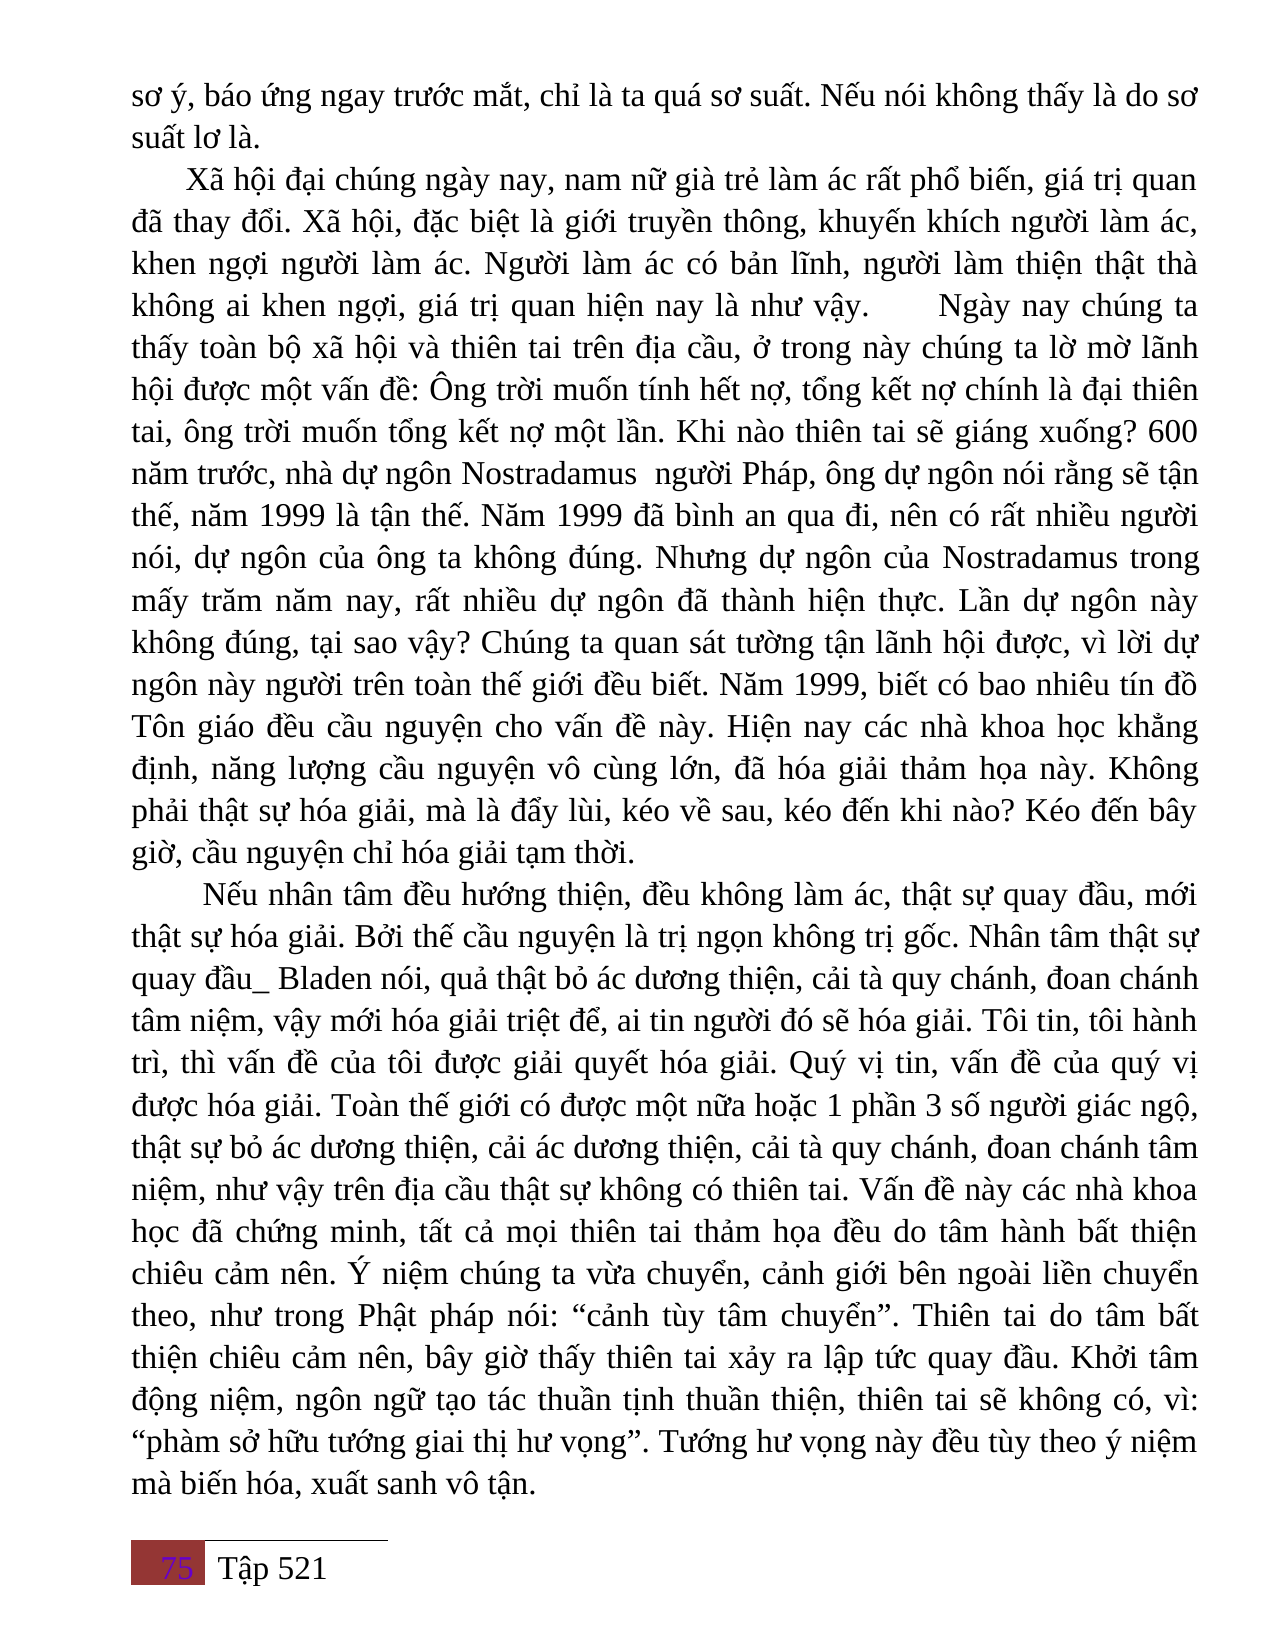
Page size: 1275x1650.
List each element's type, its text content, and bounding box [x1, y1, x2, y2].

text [131, 75, 1200, 155]
text Xã hội đại chúng ngày nay, nam nữ già trẻ làm ác rất phổ biến, giá trị quan đã thay đổi. Xã hội, đặc biệt là giới truyền thông, khuyến khích người làm ác, khen ngợi người làm ác. Người làm ác có bản lĩnh, người làm thiện thật thà không ai khen ngợi, giá trị quan hiện nay là như vậy. Ngày nay chúng ta thấy toàn bộ xã hội và thiên tai trên địa cầu, ở trong này chúng ta lờ mờ lãnh hội được một vấn đề: Ông trời muốn tính hết nợ, tổng kết nợ chính là đại thiên tai, ông trời muốn tổng kết nợ một lần. Khi nào thiên tai sẽ giáng xuống? 600 năm trước, nhà dự ngôn Nostradamus người Pháp, ông dự ngôn nói rằng sẽ tận thế, năm 1999 là tận thế. Năm 1999 đã bình an qua đi, nên có rất nhiều người nói, dự ngôn của ông ta không đúng. Nhưng dự ngôn của Nostradamus trong mấy trăm năm nay, rất nhiều dự ngôn đã thành hiện thực. Lần dự ngôn này không đúng, tại sao vậy? Chúng ta quan sát tường tận lãnh hội được, vì lời dự ngôn này người trên toàn thế giới đều biết. Năm 1999, biết có bao nhiêu tín đồ Tôn giáo đều cầu nguyện cho vấn đề này. Hiện nay các nhà khoa học khẳng định, năng lượng cầu nguyện vô cùng lớn, đã hóa giải thảm họa này. Không phải thật sự hóa giải, mà là đẩy lùi, kéo về sau, kéo đến khi nào? Kéo đến bây giờ, cầu nguyện chỉ hóa giải tạm thời. [131, 159, 1200, 871]
text Nếu nhân tâm đều hướng thiện, đều không làm ác, thật sự quay đầu, mới thật sự hóa giải. Bởi thế cầu nguyện là trị ngọn không trị gốc. Nhân tâm thật sự quay đầu_ Bladen nói, quả thật bỏ ác dương thiện, cải tà quy chánh, đoan chánh tâm niệm, vậy mới hóa giải triệt để, ai tin người đó sẽ hóa giải. Tôi tin, tôi hành trì, thì vấn đề của tôi được giải quyết hóa giải. Quý vị tin, vấn đề của quý vị được hóa giải. Toàn thế giới có được một nữa hoặc 1 phần 3 số người giác ngộ, thật sự bỏ ác dương thiện, cải ác dương thiện, cải tà quy chánh, đoan chánh tâm niệm, như vậy trên địa cầu thật sự không có thiên tai. Vấn đề này các nhà khoa học đã chứng minh, tất cả mọi thiên tai thảm họa đều do tâm hành bất thiện chiêu cảm nên. Ý niệm chúng ta vừa chuyển, cảnh giới bên ngoài liền chuyển theo, như trong Phật pháp nói: “cảnh tùy tâm chuyển”. Thiên tai do tâm bất thiện chiêu cảm nên, bây giờ thấy thiên tai xảy ra lập tức quay đầu. Khởi tâm động niệm, ngôn ngữ tạo tác thuần tịnh thuần thiện, thiên tai sẽ không có, vì: “phàm sở hữu tướng giai thị hư vọng”. Tướng hư vọng này đều tùy theo ý niệm mà biến hóa, xuất sanh vô tận. [131, 874, 1200, 1502]
